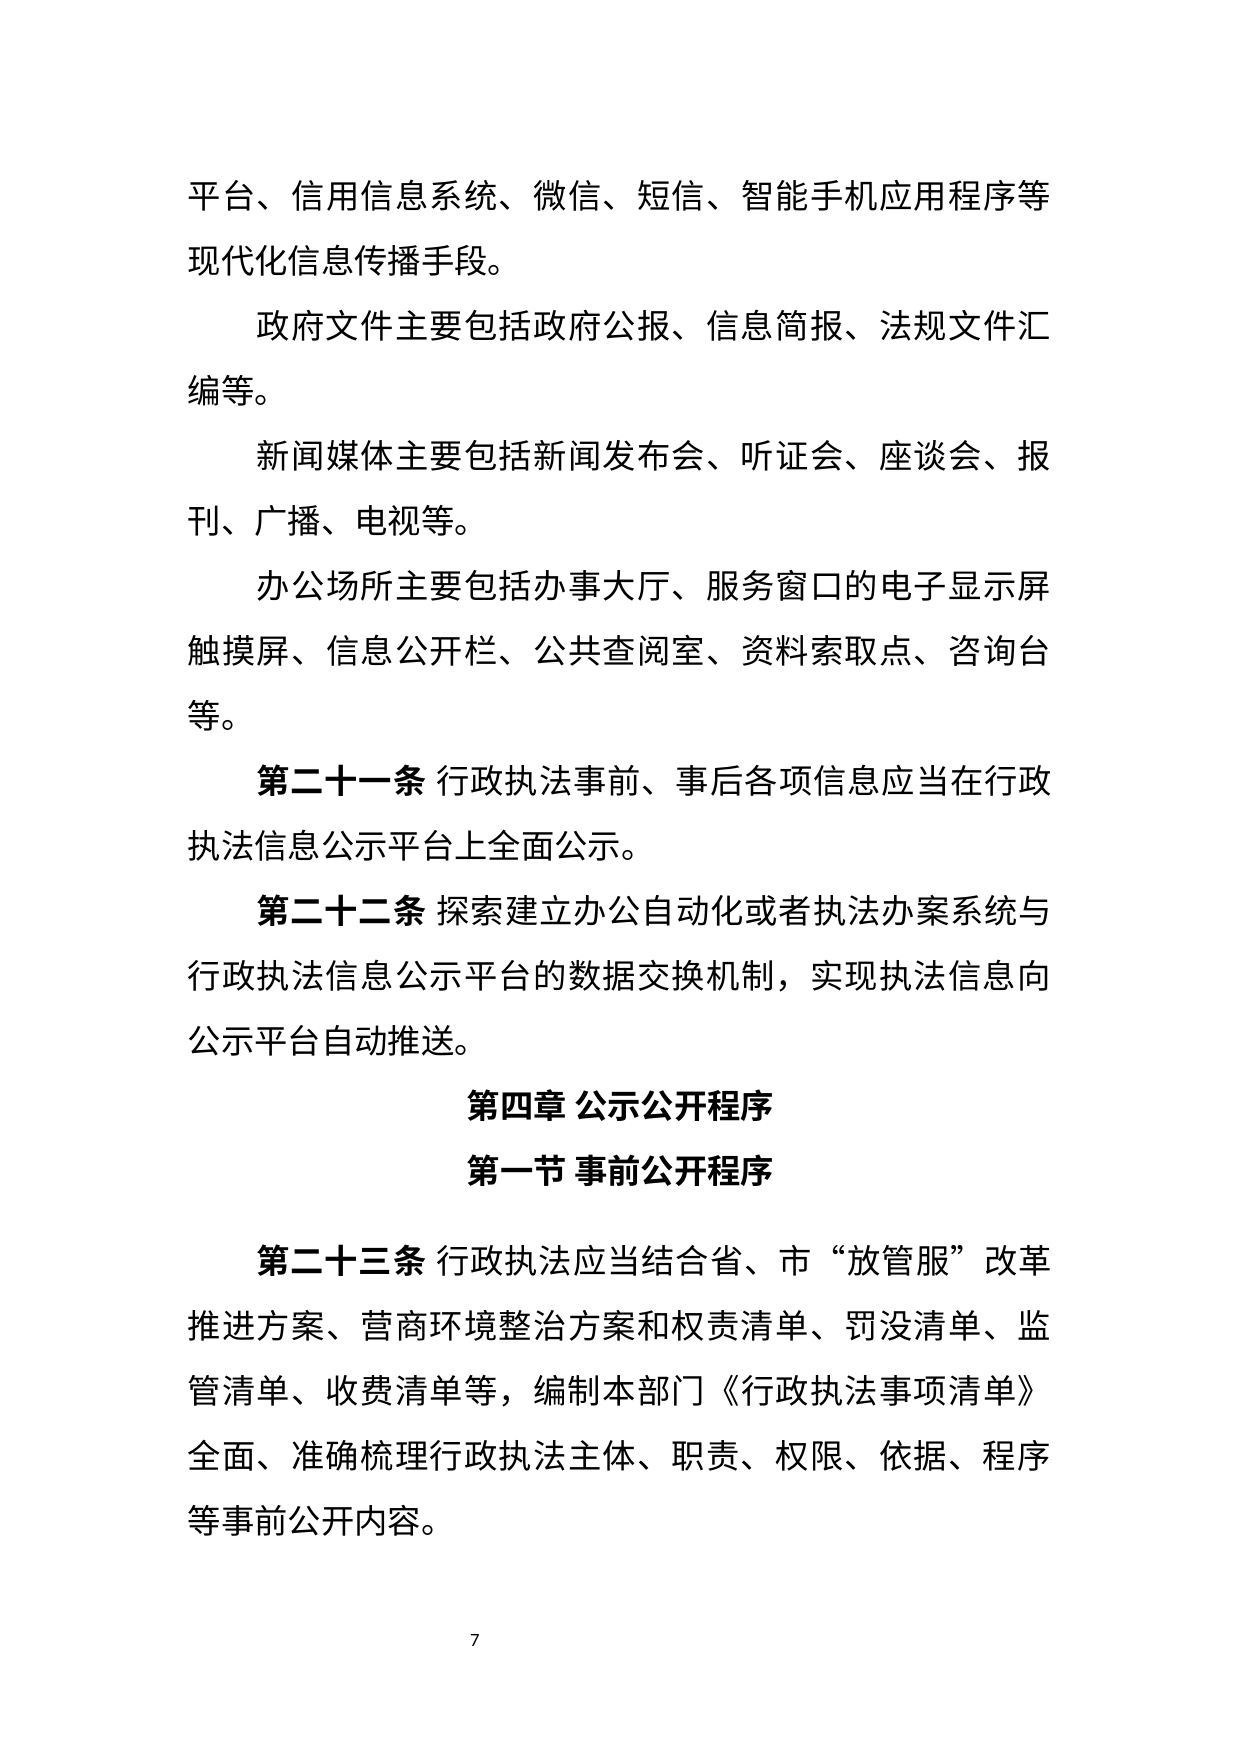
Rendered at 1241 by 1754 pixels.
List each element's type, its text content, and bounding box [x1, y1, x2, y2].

text 第一节 事前公开程序 [187, 1137, 1053, 1202]
text 第四章 公示公开程序 [187, 1072, 1053, 1137]
text 第二十三条 行政执法应当结合省、市“放管服”改革推进方案、营商环境整治方案和权责清单、罚没清单、监管清单、收费清单等，编制本部门《行政执法事项清单》，全面、准确梳理行政执法主体、职责、权限、依据、程序等事前公开内容。 [187, 1226, 1053, 1551]
text 新闻媒体主要包括新闻发布会、听证会、座谈会、报刊、广播、电视等。 [187, 422, 1053, 552]
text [187, 162, 1053, 292]
text 第二十二条 探索建立办公自动化或者执法办案系统与行政执法信息公示平台的数据交换机制，实现执法信息向公示平台自动推送。 [187, 877, 1053, 1072]
text 办公场所主要包括办事大厅、服务窗口的电子显示屏、触摸屏、信息公开栏、公共查阅室、资料索取点、咨询台等。 [187, 552, 1053, 747]
text 政府文件主要包括政府公报、信息简报、法规文件汇编等。 [187, 292, 1053, 422]
text 第二十一条 行政执法事前、事后各项信息应当在行政执法信息公示平台上全面公示。 [187, 747, 1053, 877]
